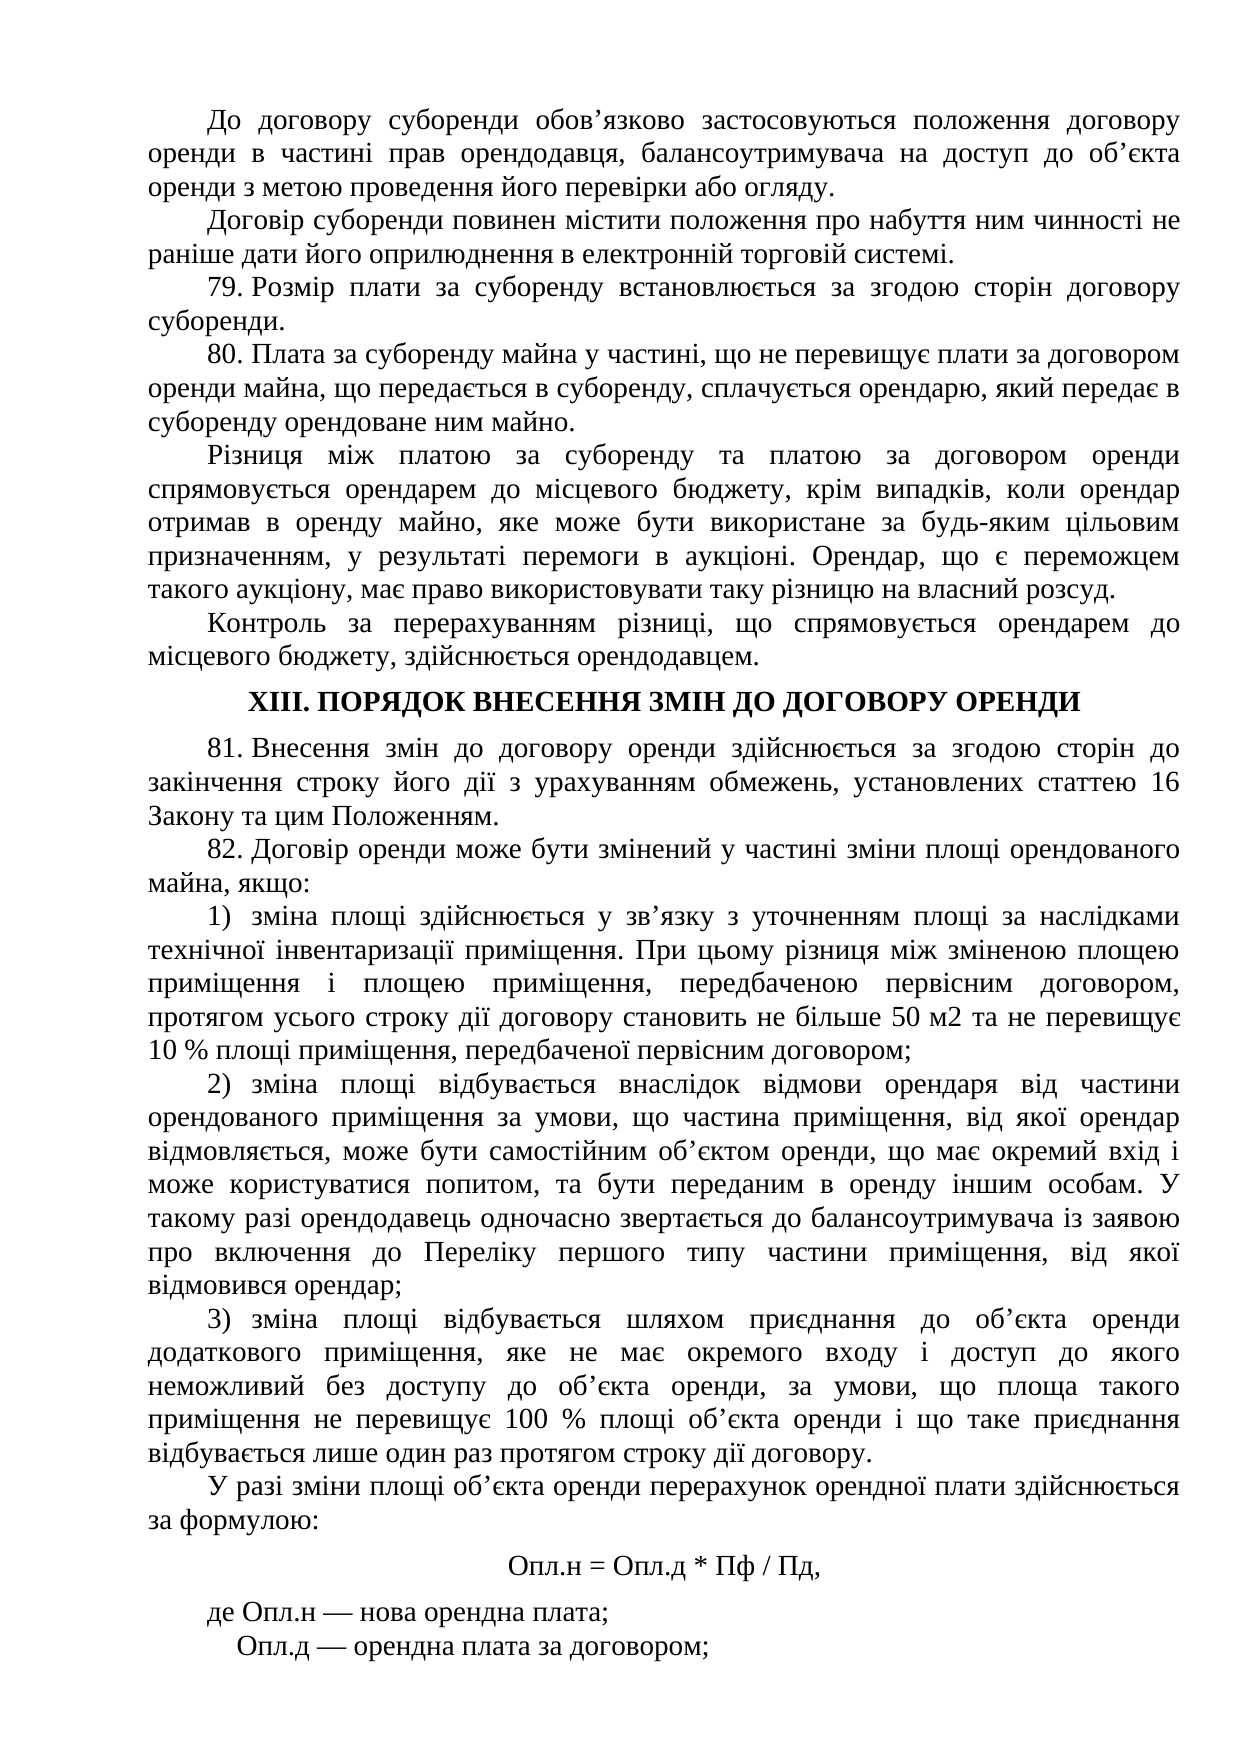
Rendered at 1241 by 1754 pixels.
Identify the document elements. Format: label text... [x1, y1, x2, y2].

text Різниця між платою за суборенду та платою за договором оренди спрямовується орендарем до місцевого бюджету, крім випадків, коли орендар отримав в оренду майно, яке може бути використане за будь-яким цільовим призначенням, у результаті перемоги в аукціоні. Орендар, що є переможцем такого аукціону, має право використовувати таку різницю на власний розсуд. [148, 437, 1181, 605]
text де Опл.н — нова орендна плата; [148, 1594, 1181, 1628]
text Договір суборенди повинен містити положення про набуття ним чинності не раніше дати його оприлюднення в електронній торговій системі. [148, 202, 1181, 269]
list Плата за суборенду майна у частині, що не перевищує плати за договором оренди майна, що передається в суборенду, сплачується орендарю, який передає в суборенду орендоване ним майно. [148, 337, 1181, 437]
text Опл.н = Опл.д * Пф / Пд, [148, 1548, 1181, 1582]
text У разі зміни площі об’єкта оренди перерахунок орендної плати здійснюється за формулою: [148, 1468, 1181, 1536]
list зміна площі здійснюється у зв’язку з уточненням площі за наслідками технічної інвентаризації приміщення. При цьому різниця між зміненою площею приміщення і площею приміщення, передбаченою первісним договором, протягом усього строку дії договору становить не більше 50 м2 та не перевищує 10 % площі приміщення, передбаченої первісним договором; [148, 898, 1181, 1066]
list Розмір плати за суборенду встановлюється за згодою сторін договору суборенди. [148, 269, 1181, 337]
list зміна площі відбувається внаслідок відмови орендаря від частини орендованого приміщення за умови, що частина приміщення, від якої орендар відмовляється, може бути самостійним об’єктом оренди, що має окремий вхід і може користуватися попитом, та бути переданим в оренду іншим особам. У такому разі орендодавець одночасно звертається до балансоутримувача із заявою про включення до Переліку першого типу частини приміщення, від якої відмовився орендар; [148, 1066, 1181, 1301]
list Внесення змін до договору оренди здійснюється за згодою сторін до закінчення строку його дії з урахуванням обмежень, установлених статтею 16 Закону та цим Положенням. [148, 731, 1181, 831]
text Контроль за перерахуванням різниці, що спрямовується орендарем до місцевого бюджету, здійснюється орендодавцем. [148, 605, 1181, 672]
text Опл.д — орендна плата за договором; [236, 1628, 1181, 1661]
text XIII. ПОРЯДОК ВНЕСЕННЯ ЗМІН ДО ДОГОВОРУ ОРЕНДИ [148, 684, 1181, 718]
list зміна площі відбувається шляхом приєднання до об’єкта оренди додаткового приміщення, яке не має окремого входу і доступ до якого неможливий без доступу до об’єкта оренди, за умови, що площа такого приміщення не перевищує 100 % площі об’єкта оренди і що таке приєднання відбувається лише один раз протягом строку дії договору. [148, 1301, 1181, 1468]
list Договір оренди може бути змінений у частині зміни площі орендованого майна, якщо: [148, 831, 1181, 898]
text До договору суборенди обов’язково застосовуються положення договору оренди в частині прав орендодавця, балансоутримувача на доступ до об’єкта оренди з метою проведення його перевірки або огляду. [148, 102, 1181, 202]
